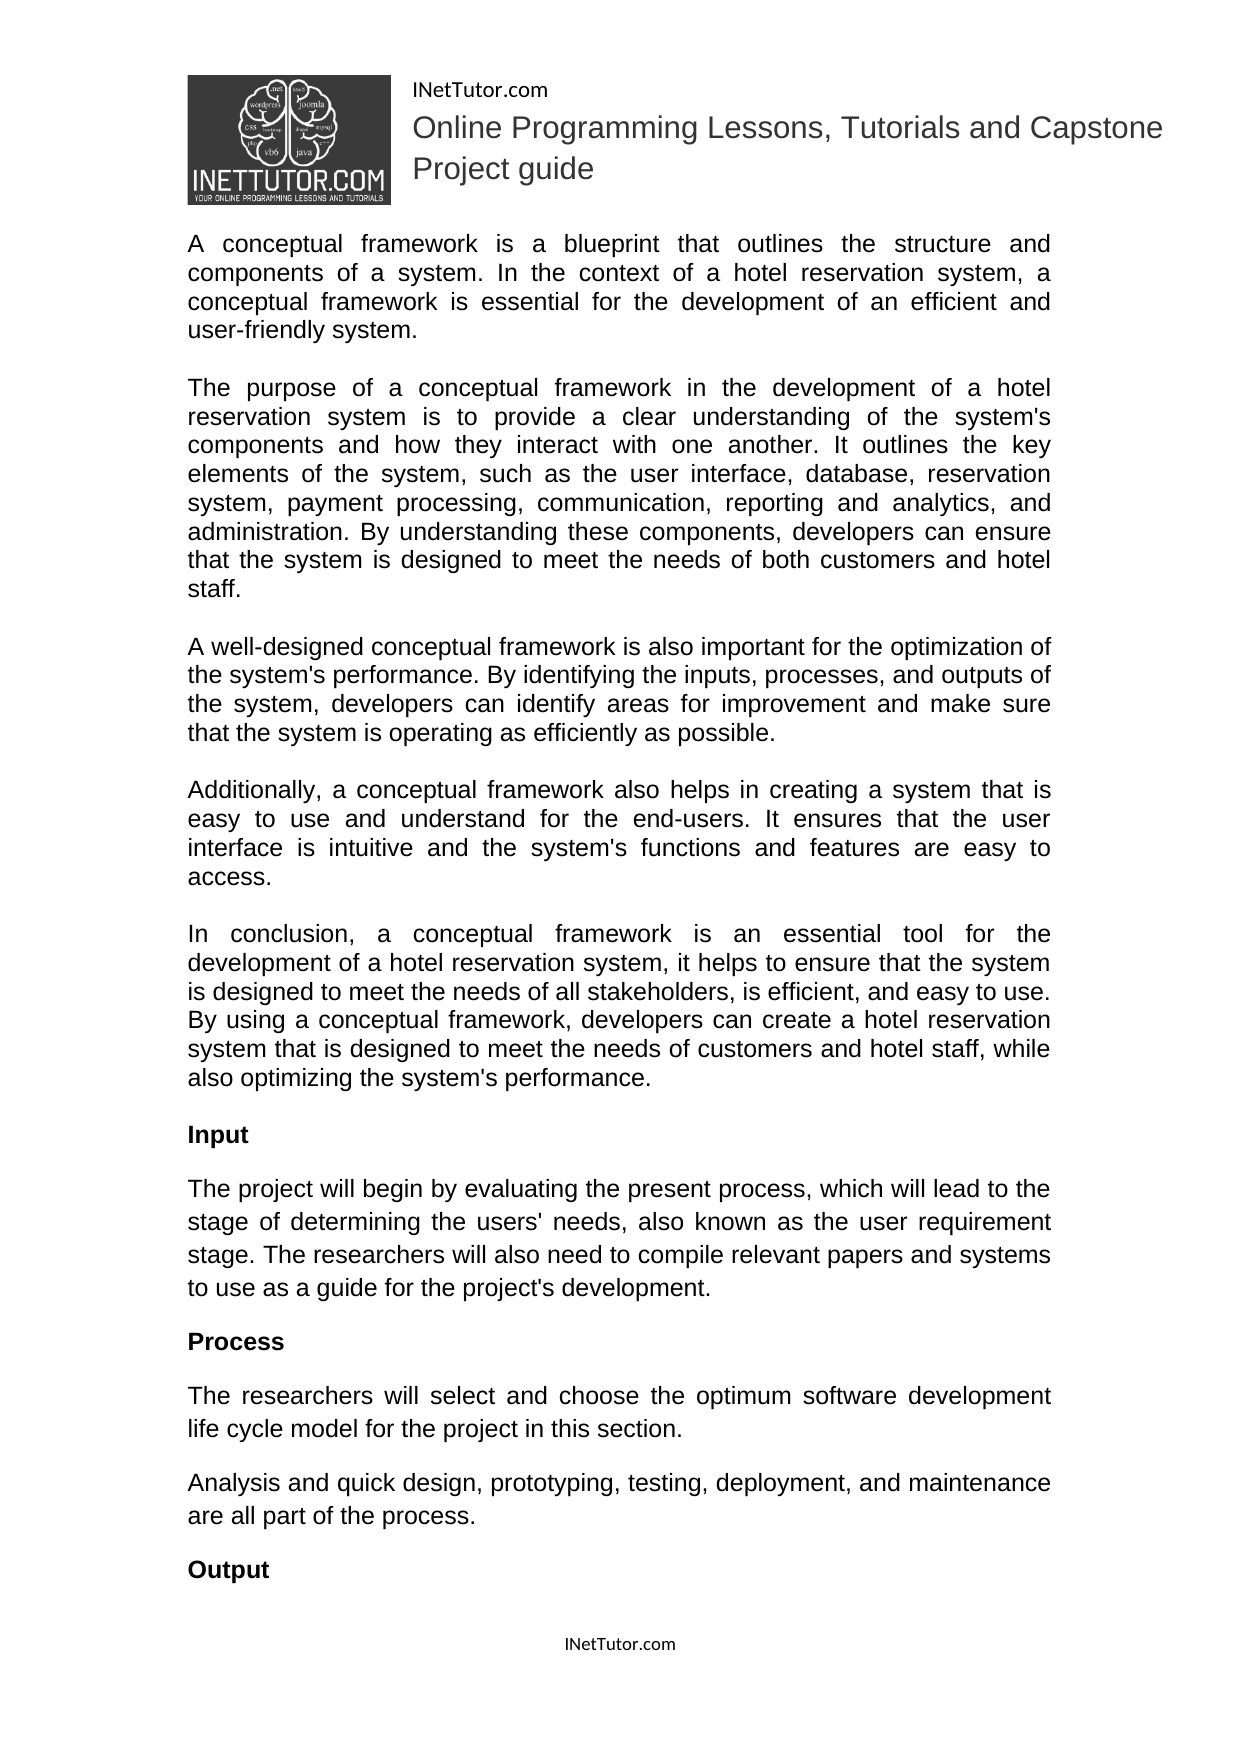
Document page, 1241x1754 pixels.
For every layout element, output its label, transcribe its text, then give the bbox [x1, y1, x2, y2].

text Process [187, 1327, 1053, 1356]
text A conceptual framework is a blueprint that outlines the structure and components of a system. In the context of a hotel reservation system, a conceptual framework is essential for the development of an efficient and user-friendly system. [187, 229, 1053, 344]
text The purpose of a conceptual framework in the development of a hotel reservation system is to provide a clear understanding of the system's components and how they interact with one another. It outlines the key elements of the system, such as the user interface, database, reservation system, payment processing, communication, reporting and analytics, and administration. By understanding these components, developers can ensure that the system is designed to meet the needs of both customers and hotel staff. [187, 373, 1053, 603]
text The project will begin by evaluating the present process, which will lead to the stage of determining the users' needs, also known as the user requirement stage. The researchers will also need to compile relevant papers and systems to use as a guide for the project's development. [187, 1174, 1053, 1302]
text The researchers will select and choose the optimum software development life cycle model for the project in this section. [187, 1381, 1053, 1443]
picture [187, 75, 391, 205]
text Output [187, 1554, 1053, 1583]
text Analysis and quick design, prototyping, testing, deployment, and maintenance are all part of the process. [187, 1468, 1053, 1529]
text A well-designed conceptual framework is also important for the optimization of the system's performance. By identifying the inputs, processes, and outputs of the system, developers can identify areas for improvement and make sure that the system is operating as efficiently as possible. [187, 631, 1053, 746]
text Input [187, 1120, 1053, 1149]
text In conclusion, a conceptual framework is an essential tool for the development of a hotel reservation system, it helps to ensure that the system is designed to meet the needs of all stakeholders, is efficient, and easy to use. By using a conceptual framework, developers can create a hotel reservation system that is designed to meet the needs of customers and hotel staff, while also optimizing the system's performance. [187, 919, 1053, 1091]
text Additionally, a conceptual framework also helps in creating a system that is easy to use and understand for the end-users. It ensures that the user interface is intuitive and the system's functions and features are easy to access. [187, 775, 1053, 890]
